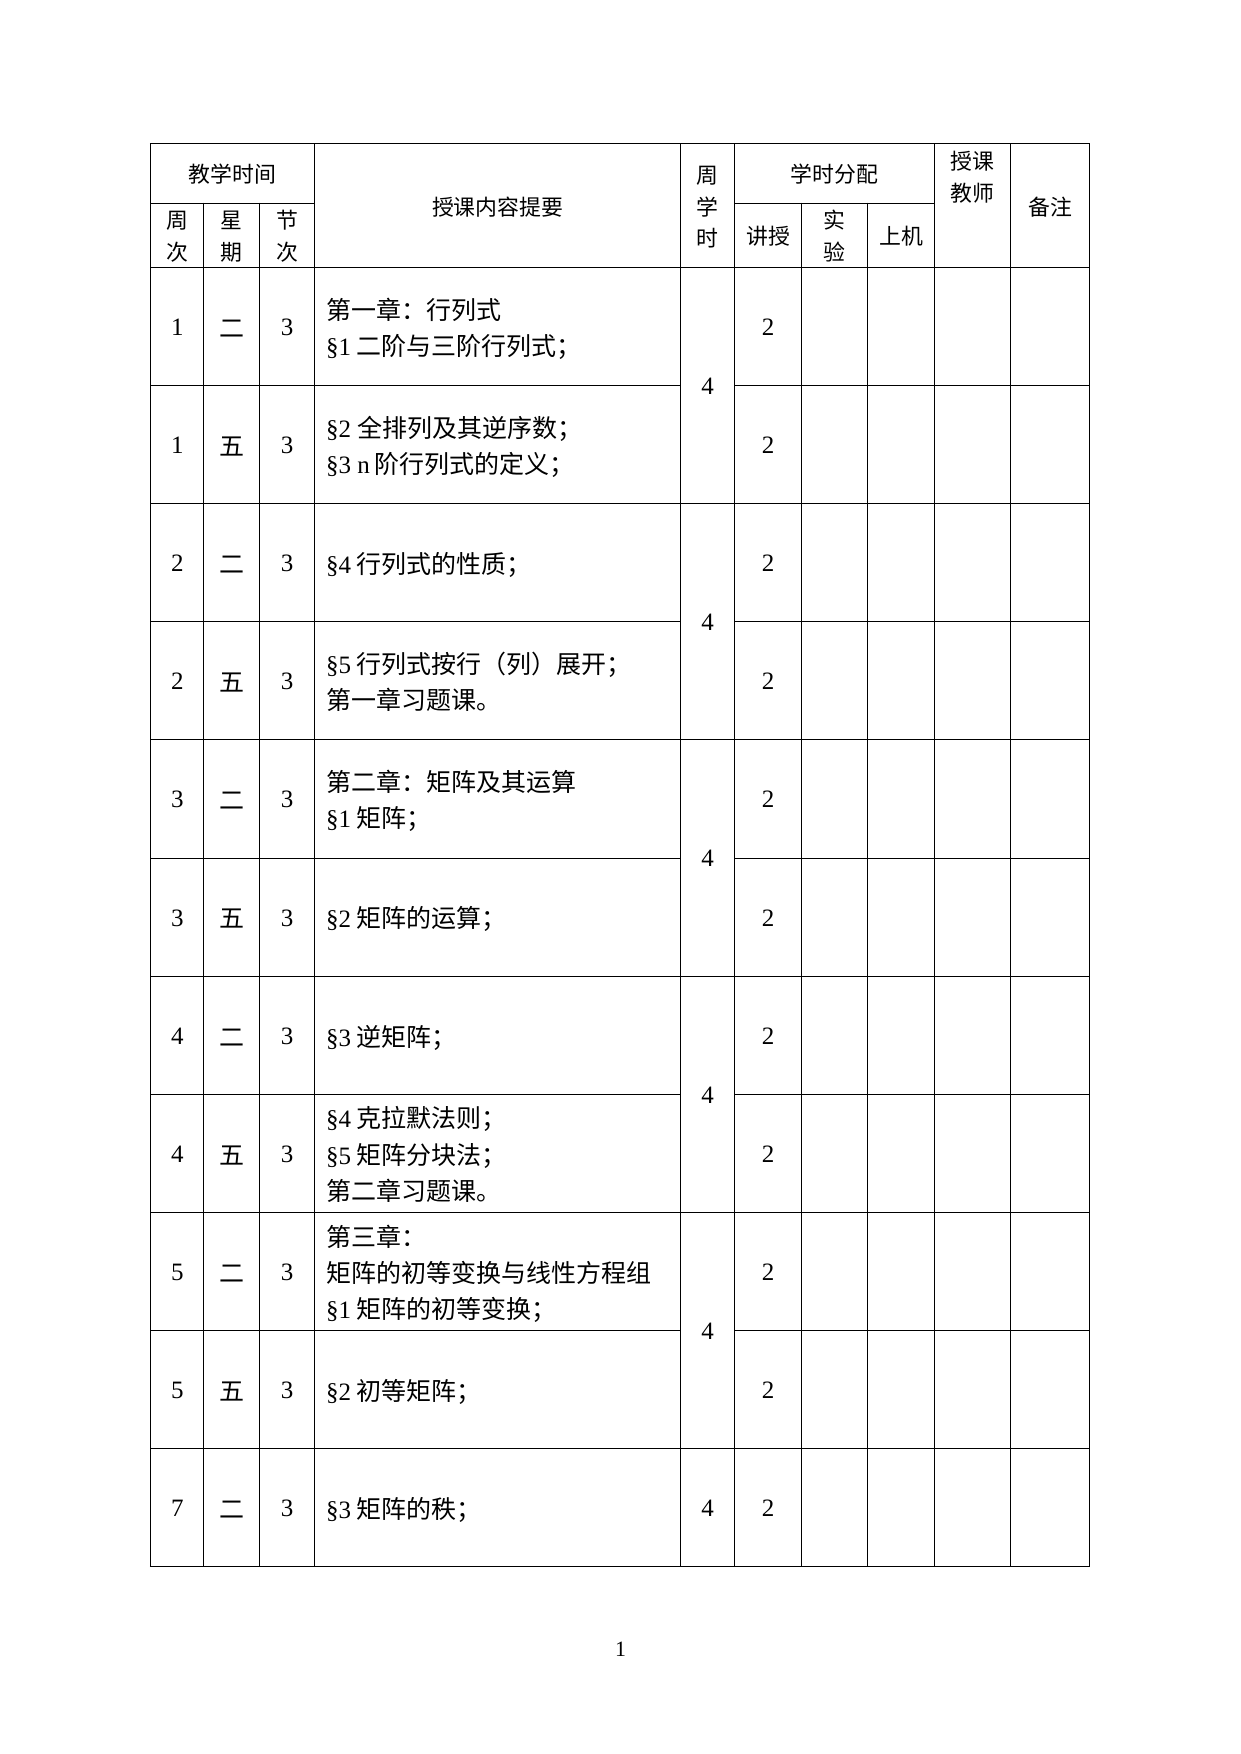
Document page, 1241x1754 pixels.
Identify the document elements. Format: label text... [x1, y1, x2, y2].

table_cell 五 [204, 859, 259, 976]
table_cell 5 [151, 1213, 203, 1330]
table_cell 4 [151, 977, 203, 1094]
table_cell 2 [151, 504, 203, 621]
table_cell §4行列式的性质； [315, 504, 680, 621]
table_cell [802, 1449, 867, 1566]
table_cell 1 [151, 268, 203, 385]
table_cell §3逆矩阵； [315, 977, 680, 1094]
table_cell §2矩阵的运算； [315, 859, 680, 976]
table_cell 五 [204, 1095, 259, 1212]
table_cell [1011, 504, 1089, 621]
table_cell §2初等矩阵； [315, 1331, 680, 1448]
table_cell [868, 268, 934, 385]
table_cell [935, 977, 1010, 1094]
table_cell 二 [204, 268, 259, 385]
table_cell 3 [260, 1095, 314, 1212]
table_cell [1011, 740, 1089, 857]
table_cell [802, 977, 867, 1094]
table_cell 4 [681, 1449, 734, 1566]
table_cell [868, 1449, 934, 1566]
table_header 授课教师 [935, 144, 1010, 267]
table_cell [1011, 622, 1089, 739]
table_header 教学时间 [151, 144, 314, 202]
table_cell §3矩阵的秩； [315, 1449, 680, 1566]
table_cell 2 [735, 1095, 801, 1212]
table_cell 4 [681, 268, 734, 503]
table_cell 第一章：行列式 §1二阶与三阶行列式； [315, 268, 680, 385]
table_cell [802, 386, 867, 503]
table_cell 节次 [260, 204, 314, 267]
table_cell 2 [735, 386, 801, 503]
table_cell 3 [151, 740, 203, 857]
table_cell 讲授 [735, 204, 801, 267]
table_cell 3 [260, 268, 314, 385]
table_cell 五 [204, 1331, 259, 1448]
table_cell 3 [260, 740, 314, 857]
table_cell 4 [681, 740, 734, 976]
table_header 学时分配 [735, 144, 934, 202]
table_cell 4 [151, 1095, 203, 1212]
table_cell 3 [260, 977, 314, 1094]
table_cell 4 [681, 1213, 734, 1448]
table_cell [935, 504, 1010, 621]
table_cell [802, 740, 867, 857]
table_cell [868, 504, 934, 621]
table_cell 第三章： 矩阵的初等变换与线性方程组 §1矩阵的初等变换； [315, 1213, 680, 1330]
table_cell 4 [681, 504, 734, 739]
table_cell [1011, 977, 1089, 1094]
table_cell 2 [735, 622, 801, 739]
table_cell [935, 740, 1010, 857]
table_cell [802, 622, 867, 739]
table_cell [1011, 859, 1089, 976]
table_header 授课内容提要 [315, 144, 680, 267]
table_cell [935, 1213, 1010, 1330]
table_cell [935, 1095, 1010, 1212]
table_cell 3 [260, 622, 314, 739]
table_cell 五 [204, 386, 259, 503]
table_cell 3 [260, 859, 314, 976]
table_cell [935, 268, 1010, 385]
table_header 周学时 [681, 144, 734, 267]
table_cell [1011, 1095, 1089, 1212]
table_cell [802, 268, 867, 385]
table_cell [935, 859, 1010, 976]
table_cell 二 [204, 977, 259, 1094]
table_cell 星期 [204, 204, 259, 267]
table_cell 2 [735, 1449, 801, 1566]
table_cell [868, 740, 934, 857]
table_cell §2 全排列及其逆序数； §3 n阶行列式的定义； [315, 386, 680, 503]
table_cell §4克拉默法则； §5矩阵分块法； 第二章习题课。 [315, 1095, 680, 1212]
table_cell 实验 [802, 204, 867, 267]
table_cell 3 [260, 1213, 314, 1330]
table_cell [802, 1213, 867, 1330]
table_cell [802, 1095, 867, 1212]
table_cell 周次 [151, 204, 203, 267]
table_cell 3 [260, 504, 314, 621]
table_cell §5行列式按行（列）展开； 第一章习题课。 [315, 622, 680, 739]
table_cell 7 [151, 1449, 203, 1566]
table_cell [935, 386, 1010, 503]
table_cell 二 [204, 504, 259, 621]
table_cell [1011, 1331, 1089, 1448]
table_cell 二 [204, 1449, 259, 1566]
table_cell 3 [260, 386, 314, 503]
table_cell 2 [735, 268, 801, 385]
table_cell 五 [204, 622, 259, 739]
table_cell [802, 1331, 867, 1448]
table_cell [1011, 386, 1089, 503]
table_cell 3 [260, 1331, 314, 1448]
table_cell [802, 504, 867, 621]
table_cell [935, 1331, 1010, 1448]
table_cell [868, 1095, 934, 1212]
table_cell 2 [735, 859, 801, 976]
table_header 备注 [1011, 144, 1089, 267]
table_cell [1011, 1213, 1089, 1330]
table_cell 第二章：矩阵及其运算 §1矩阵； [315, 740, 680, 857]
table_cell [935, 1449, 1010, 1566]
table_cell 二 [204, 740, 259, 857]
table_cell 2 [735, 504, 801, 621]
table_cell [1011, 1449, 1089, 1566]
table_cell 2 [735, 977, 801, 1094]
table_cell [868, 1331, 934, 1448]
table_cell [868, 1213, 934, 1330]
table_cell 3 [260, 1449, 314, 1566]
table_cell 二 [204, 1213, 259, 1330]
table_cell 3 [151, 859, 203, 976]
table_cell 上机 [868, 204, 934, 267]
table_cell 2 [735, 1213, 801, 1330]
table_cell 1 [151, 386, 203, 503]
table_cell [935, 622, 1010, 739]
table_cell 4 [681, 977, 734, 1212]
table_cell [1011, 268, 1089, 385]
table_cell [868, 859, 934, 976]
table_cell [802, 859, 867, 976]
table_cell 2 [151, 622, 203, 739]
table_cell 2 [735, 1331, 801, 1448]
table_cell [868, 386, 934, 503]
table_cell [868, 622, 934, 739]
table_cell 5 [151, 1331, 203, 1448]
table_cell 2 [735, 740, 801, 857]
table_cell [868, 977, 934, 1094]
